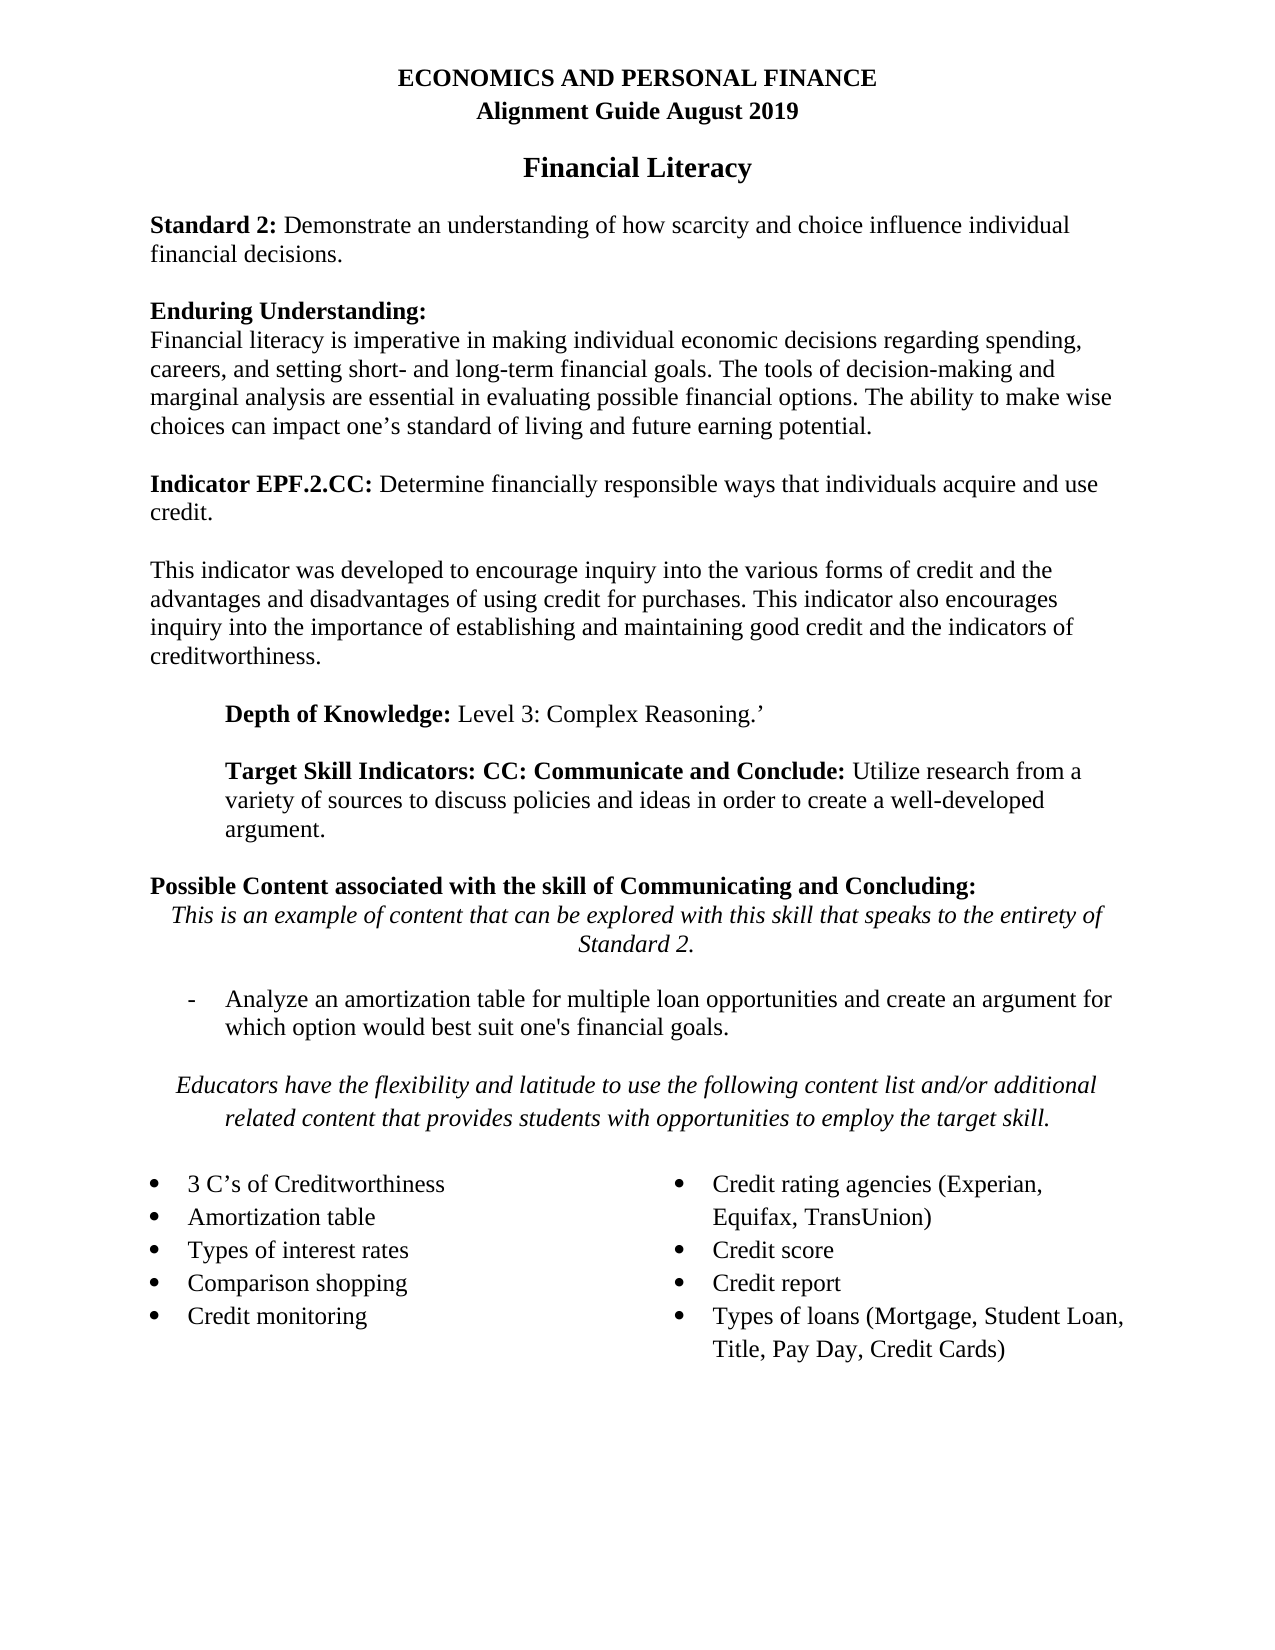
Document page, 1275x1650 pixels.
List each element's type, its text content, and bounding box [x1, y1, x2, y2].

list 3 C’s of Creditworthiness [150, 1169, 600, 1198]
list Credit rating agencies (Experian, Equifax, TransUnion) [675, 1169, 1125, 1231]
list Credit score [675, 1235, 1125, 1264]
list Analyze an amortization table for multiple loan opportunities and create an argument for which option would best suit one's financial goals. [187, 984, 1125, 1041]
text Target Skill Indicators: CC: Communicate and Conclude: Utilize research from a variety of sources to discuss policies and ideas in order to create a well-developed argument. [225, 756, 1125, 842]
text Possible Content associated with the skill of Communicating and Concluding: [150, 871, 1125, 900]
list Credit monitoring [150, 1301, 600, 1330]
list Comparison shopping [150, 1268, 600, 1297]
text Enduring Understanding: [150, 296, 1125, 325]
text This is an example of content that can be explored with this skill that speaks to the entirety of Standard 2. [150, 900, 1125, 984]
text Depth of Knowledge: Level 3: Complex Reasoning.’ [225, 699, 1125, 727]
list Types of interest rates [150, 1235, 600, 1264]
text Standard 2: Demonstrate an understanding of how scarcity and choice influence individual financial decisions. [150, 210, 1125, 267]
list Types of loans (Mortgage, Student Loan, Title, Pay Day, Credit Cards) [675, 1301, 1125, 1363]
text Financial Literacy [150, 150, 1125, 210]
text Educators have the flexibility and latitude to use the following content list and/or additional related content that provides students with opportunities to employ the target skill. [150, 1070, 1125, 1132]
text Financial literacy is imperative in making individual economic decisions regarding spending, careers, and setting short- and long-term financial goals. The tools of decision-making and marginal analysis are essential in evaluating possible financial options. The ability to make wise choices can impact one’s standard of living and future earning potential. [150, 325, 1125, 440]
text Indicator EPF.2.CC: Determine financially responsible ways that individuals acquire and use credit. [150, 469, 1125, 526]
list Amortization table [150, 1202, 600, 1231]
list Credit report [675, 1268, 1125, 1297]
text This indicator was developed to encourage inquiry into the various forms of credit and the advantages and disadvantages of using credit for purchases. This indicator also encourages inquiry into the importance of establishing and maintaining good credit and the indicators of creditworthiness. [150, 555, 1125, 670]
